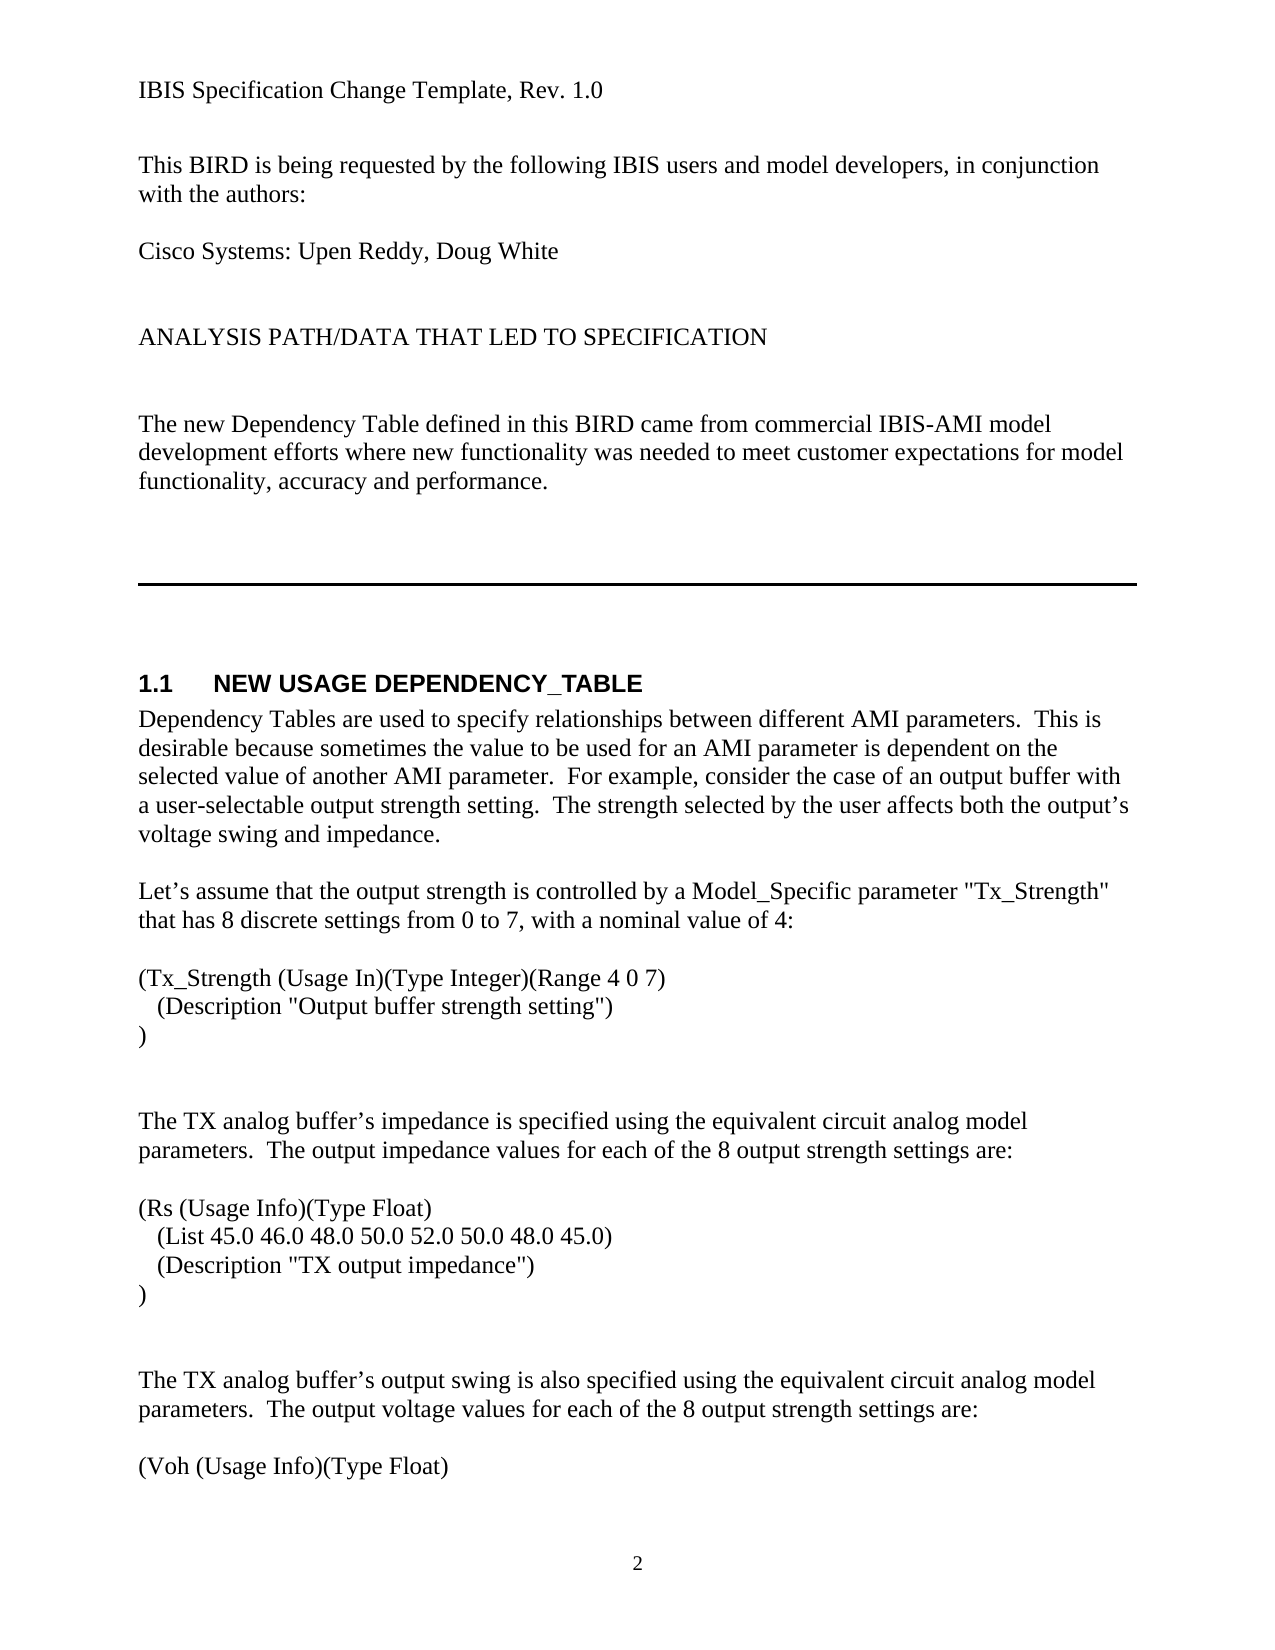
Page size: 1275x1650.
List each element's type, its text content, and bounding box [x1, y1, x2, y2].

text (Tx_Strength (Usage In)(Type Integer)(Range 4 0 7) [138, 963, 1137, 991]
text ANALYSIS PATH/DATA THAT LED TO SPECIFICATION [138, 322, 1137, 351]
text ) [138, 1279, 1137, 1308]
text (List 45.0 46.0 48.0 50.0 52.0 50.0 48.0 45.0) [138, 1221, 1137, 1250]
text Cisco Systems: Upen Reddy, Doug White [138, 236, 1137, 265]
text (Description "TX output impedance") [138, 1250, 1137, 1279]
text Let’s assume that the output strength is controlled by a Model_Specific parameter "Tx_Strength" that has 8 discrete settings from 0 to 7, with a nominal value of 4: [138, 876, 1137, 934]
text (Voh (Usage Info)(Type Float) [138, 1451, 1137, 1480]
text The TX analog buffer’s output swing is also specified using the equivalent circuit analog model parameters. The output voltage values for each of the 8 output strength settings are: [138, 1365, 1137, 1423]
text The TX analog buffer’s impedance is specified using the equivalent circuit analog model parameters. The output impedance values for each of the 8 output strength settings are: [138, 1106, 1137, 1164]
text (Rs (Usage Info)(Type Float) [138, 1193, 1137, 1221]
subtitle New Usage Dependency_Table [138, 669, 1137, 698]
text ) [138, 1020, 1137, 1049]
text The new Dependency Table defined in this BIRD came from commercial IBIS-AMI model development efforts where new functionality was needed to meet customer expectations for model functionality, accuracy and performance. [138, 409, 1137, 495]
text This BIRD is being requested by the following IBIS users and model developers, in conjunction with the authors: [138, 150, 1137, 207]
text Dependency Tables are used to specify relationships between different AMI parameters. This is desirable because sometimes the value to be used for an AMI parameter is dependent on the selected value of another AMI parameter. For example, consider the case of an output buffer with a user-selectable output strength setting. The strength selected by the user affects both the output’s voltage swing and impedance. [138, 704, 1137, 848]
text (Description "Output buffer strength setting") [138, 991, 1137, 1020]
